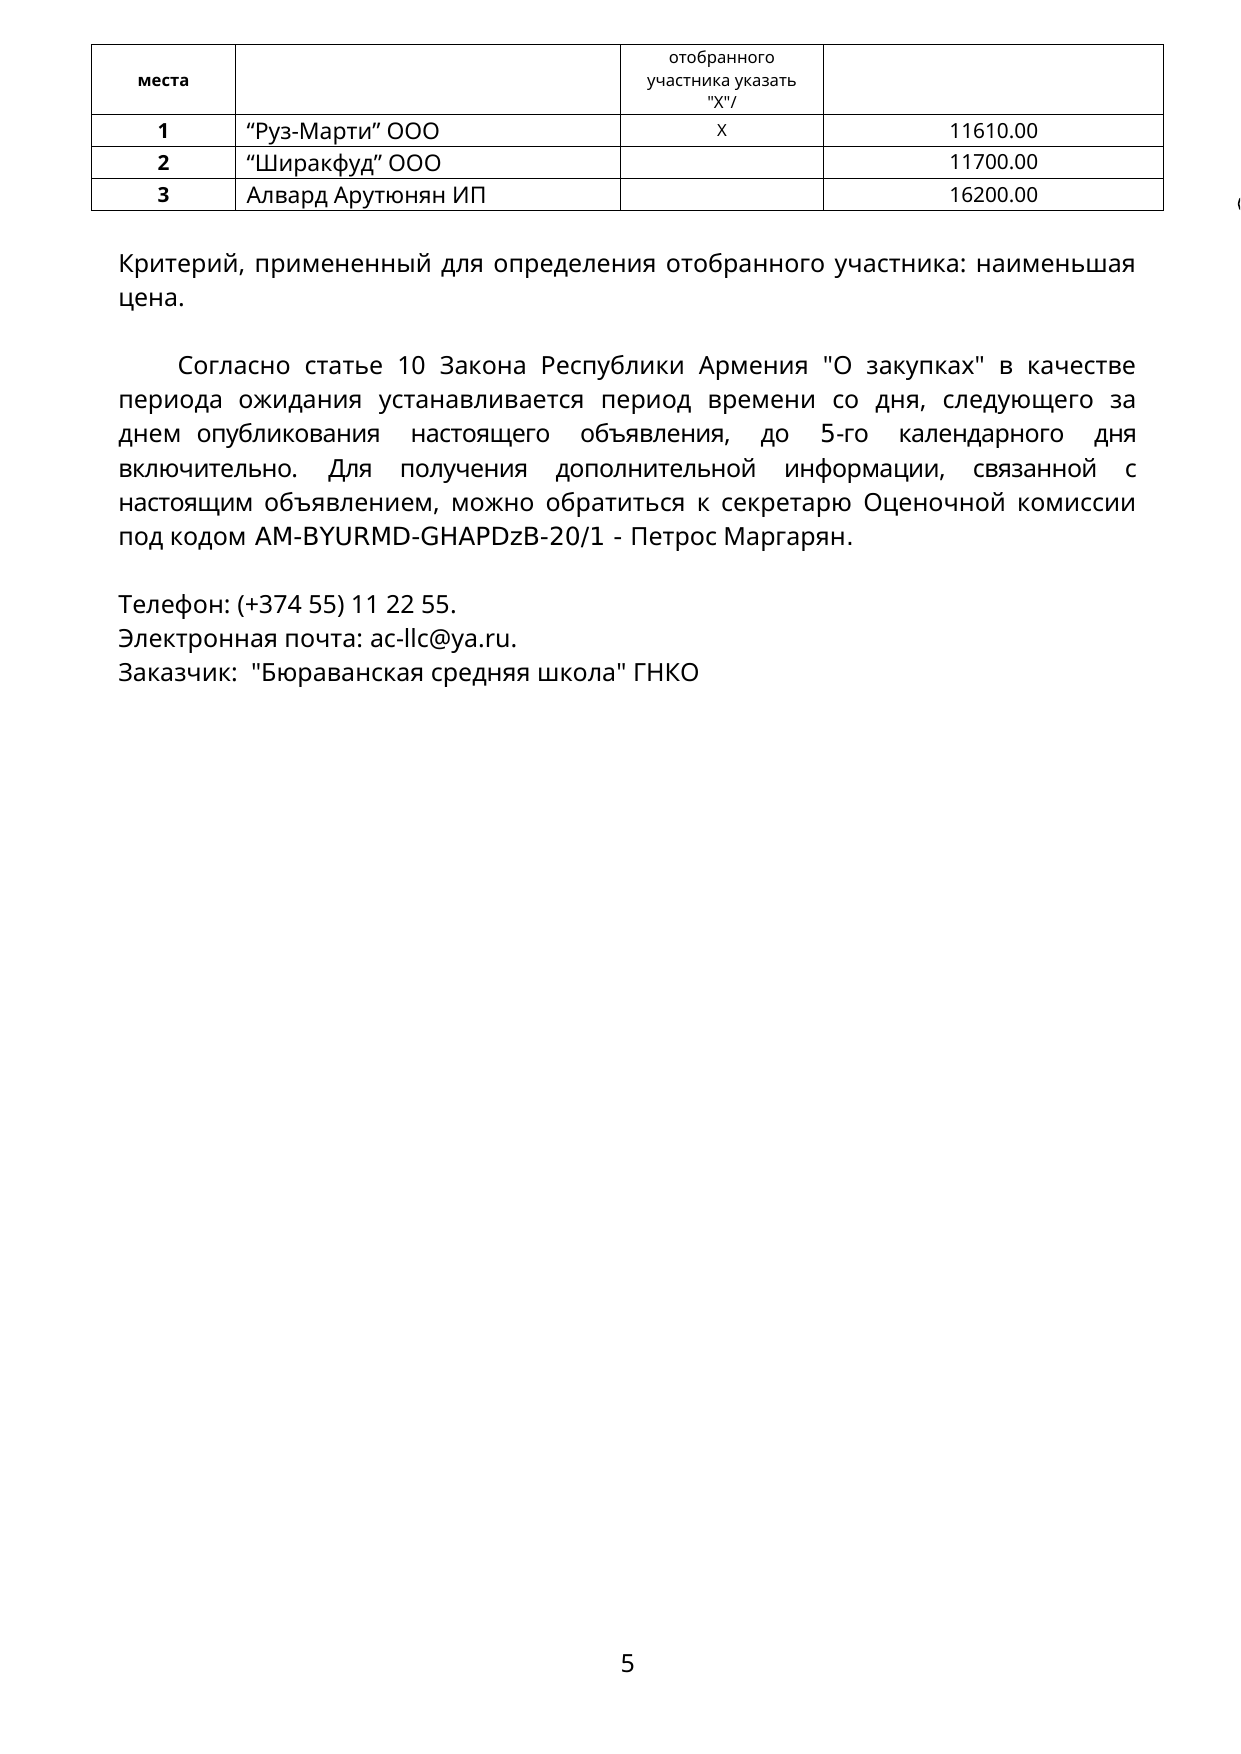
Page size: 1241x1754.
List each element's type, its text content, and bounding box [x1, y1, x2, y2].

table_cell 11610.00 [824, 115, 1163, 146]
table_cell X [621, 115, 823, 146]
text Телефон: (+374 55) 11 22 55. [118, 587, 1137, 621]
table_cell “Ширакфуд” ООО [236, 147, 620, 178]
table_cell 2 [92, 147, 235, 178]
table_cell 11700.00 [824, 147, 1163, 178]
table_cell 1 [92, 115, 235, 146]
text Электронная почта: ac-llc@ya.ru. [118, 621, 1137, 655]
table_cell 16200.00 [824, 179, 1163, 210]
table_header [621, 45, 823, 113]
text Критерий, примененный для определения отобранного участника: наименьшая цена. [118, 246, 1137, 314]
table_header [92, 45, 235, 113]
table_cell “Руз-Марти” ООО [236, 115, 620, 146]
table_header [824, 45, 1163, 113]
table_cell [621, 179, 823, 210]
text Заказчик: "Бюраванская средняя школа" ГНКО [118, 655, 1137, 689]
table_cell Алвард Арутюнян ИП [236, 179, 620, 210]
table_cell 3 [92, 179, 235, 210]
text Согласно статье 10 Закона Республики Армения "О закупках" в качестве периода ожидания устанавливается период времени со дня, следующего за днем опубликования настоящего объявления, до 5-го календарного дня включительно. Для получения дополнительной информации, связанной с настоящим объявлением, можно обратиться к секретарю Оценочной комиссии под кодом AM-BYURMD-GHAPDzB-20/1 - Петрос Маргарян․ [118, 348, 1137, 552]
table_cell [621, 147, 823, 178]
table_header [236, 45, 620, 113]
